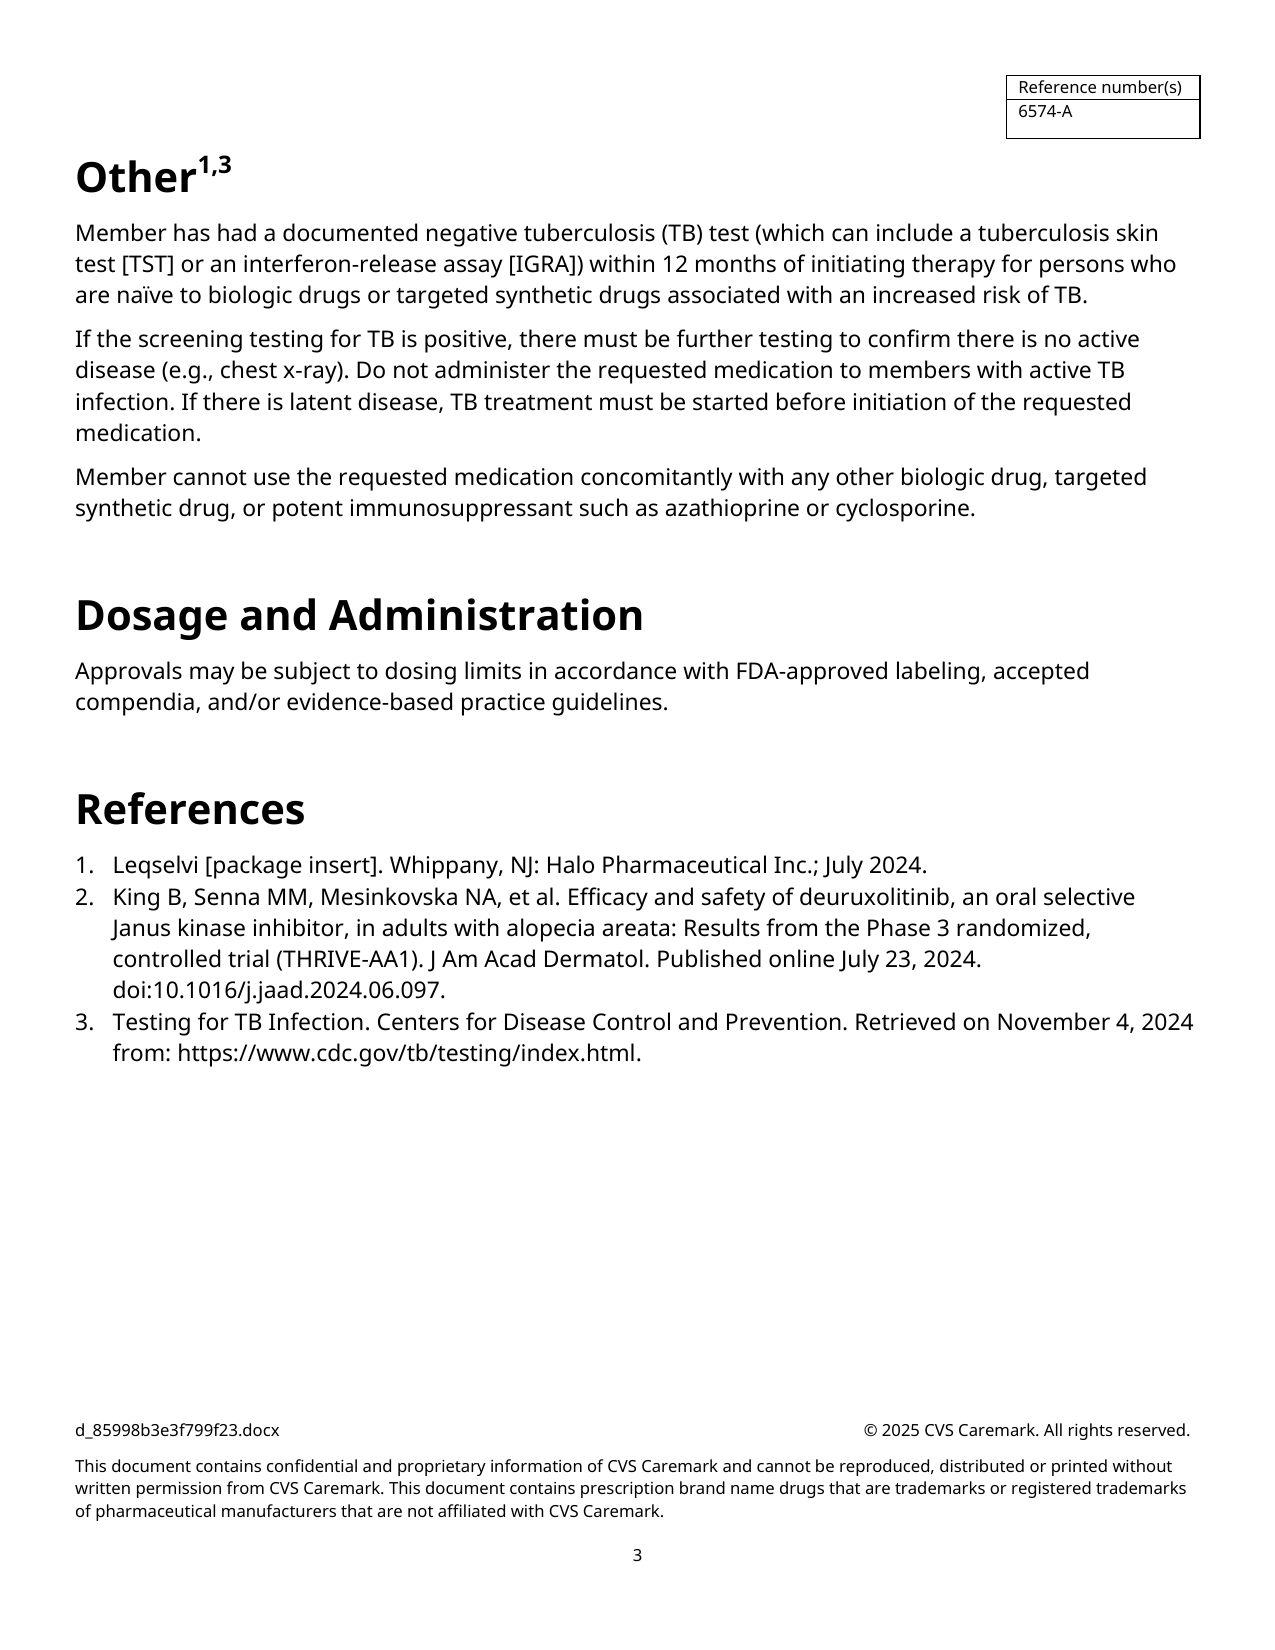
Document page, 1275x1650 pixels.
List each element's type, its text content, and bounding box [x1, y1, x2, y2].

text Leqselvi [package insert]. Whippany, NJ: Halo Pharmaceutical Inc.; July 2024. [75, 849, 1200, 881]
text Member has had a documented negative tuberculosis (TB) test (which can include a tuberculosis skin test [TST] or an interferon-release assay [IGRA]) within 12 months of initiating therapy for persons who are naïve to biologic drugs or targeted synthetic drugs associated with an increased risk of TB. [75, 217, 1200, 311]
text Testing for TB Infection. Centers for Disease Control and Prevention. Retrieved on November 4, 2024 from: https://www.cdc.gov/tb/testing/index.html. [75, 1006, 1200, 1068]
text King B, Senna MM, Mesinkovska NA, et al. Efficacy and safety of deuruxolitinib, an oral selective Janus kinase inhibitor, in adults with alopecia areata: Results from the Phase 3 randomized, controlled trial (THRIVE-AA1). J Am Acad Dermatol. Published online July 23, 2024. doi:10.1016/j.jaad.2024.06.097. [75, 881, 1200, 1006]
text Member cannot use the requested medication concomitantly with any other biologic drug, targeted synthetic drug, or potent immunosuppressant such as azathioprine or cyclosporine. [75, 461, 1200, 523]
text Approvals may be subject to dosing limits in accordance with FDA-approved labeling, accepted compendia, and/or evidence-based practice guidelines. [75, 655, 1200, 717]
subtitle Dosage and Administration [75, 586, 1200, 642]
subtitle Other1,3 [75, 148, 1200, 204]
text If the screening testing for TB is positive, there must be further testing to confirm there is no active disease (e.g., chest x-ray). Do not administer the requested medication to members with active TB infection. If there is latent disease, TB treatment must be started before initiation of the requested medication. [75, 323, 1200, 448]
subtitle References [75, 780, 1200, 837]
